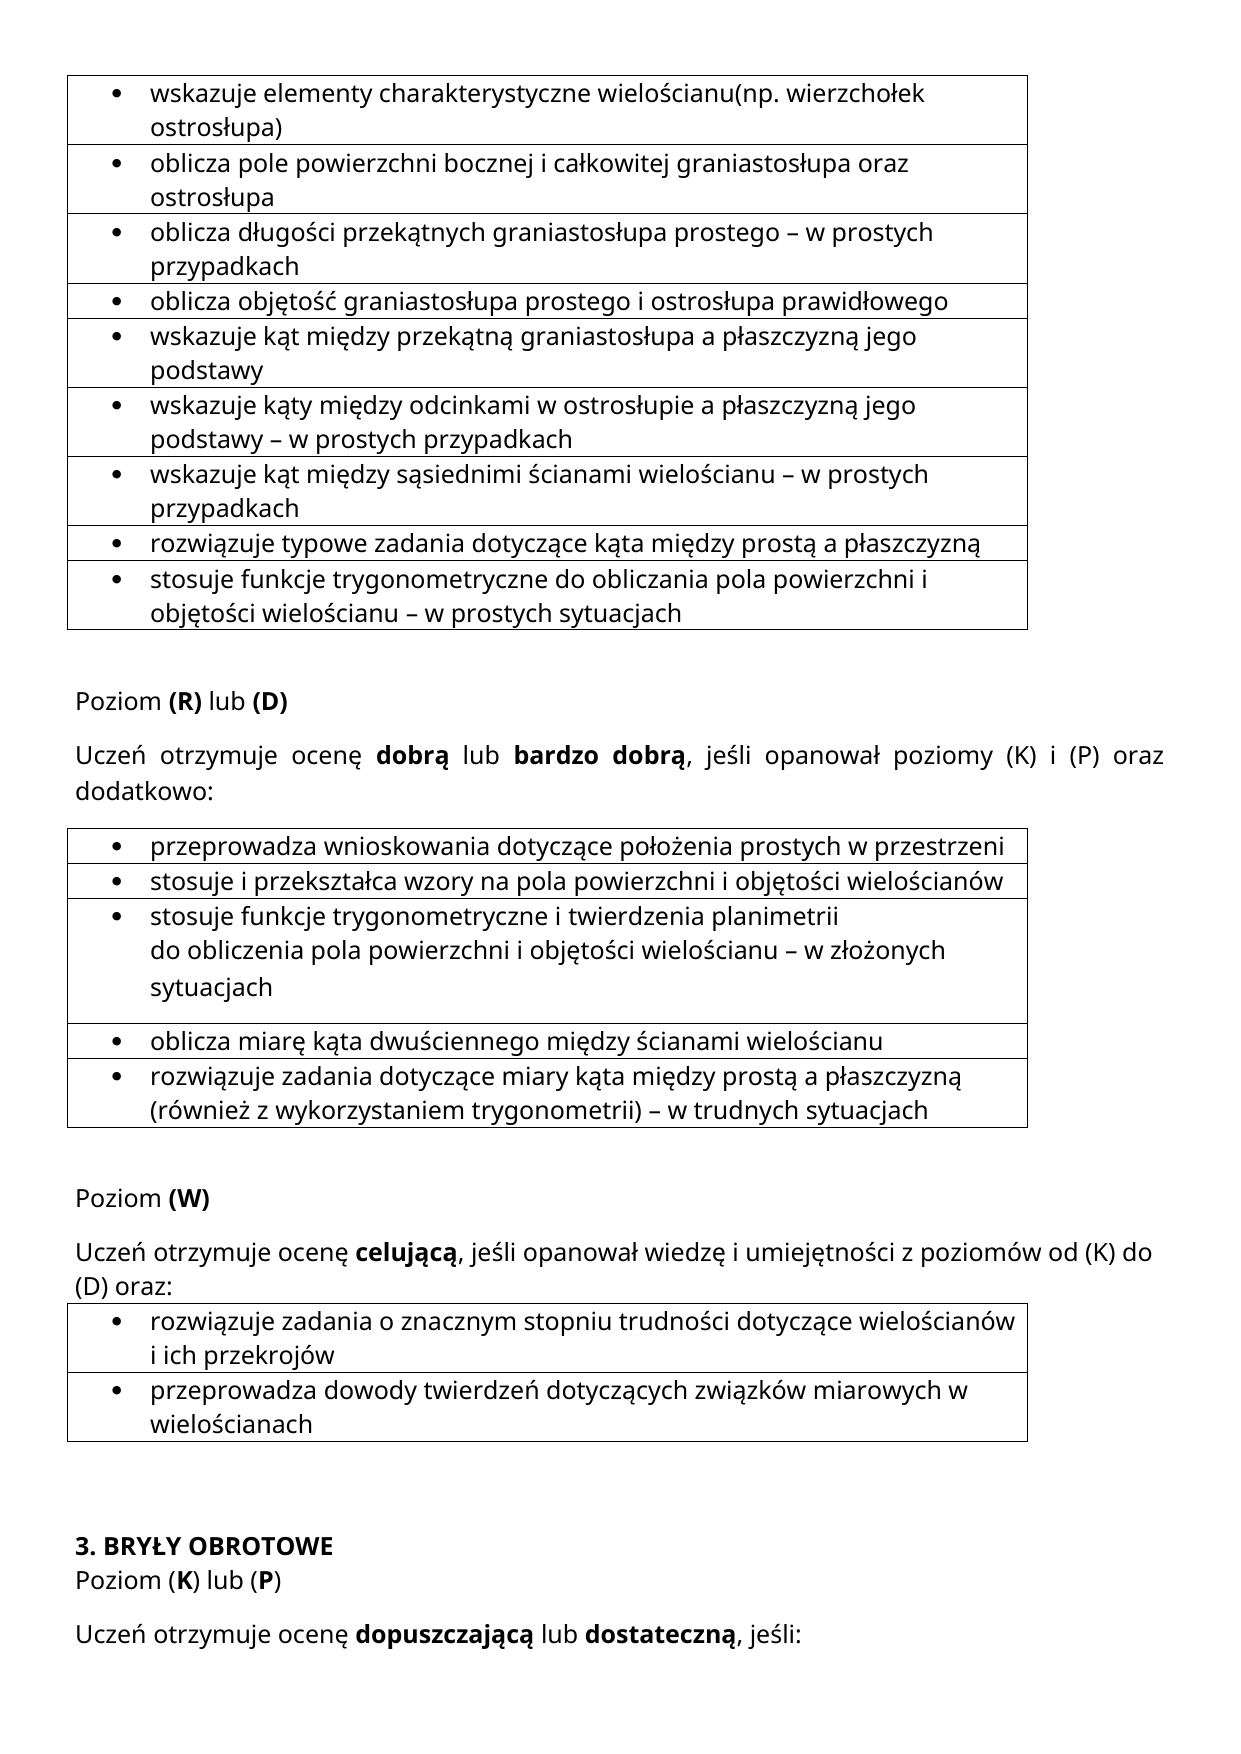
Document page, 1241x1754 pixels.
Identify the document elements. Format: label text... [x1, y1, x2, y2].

table_cell oblicza objętość graniastosłupa prostego i ostrosłupa prawidłowego [68, 284, 1027, 318]
table_cell oblicza pole powierzchni bocznej i całkowitej graniastosłupa oraz ostrosłupa [68, 145, 1027, 213]
subtitle 3. BRYŁY OBROTOWE [75, 1529, 1165, 1563]
table_cell rozwiązuje typowe zadania dotyczące kąta między prostą a płaszczyzną [68, 526, 1027, 560]
text Uczeń otrzymuje ocenę celującą, jeśli opanował wiedzę i umiejętności z poziomów od (K) do (D) oraz: [75, 1234, 1165, 1303]
text Uczeń otrzymuje ocenę dobrą lub bardzo dobrą, jeśli opanował poziomy (K) i (P) oraz dodatkowo: [75, 737, 1165, 808]
text Poziom (W) [75, 1181, 1165, 1215]
table_header przeprowadza wnioskowania dotyczące położenia prostych w przestrzeni [68, 829, 1027, 863]
table_cell stosuje funkcje trygonometryczne do obliczania pola powierzchni i objętości wielościanu – w prostych sytuacjach [68, 561, 1027, 629]
table_cell oblicza długości przekątnych graniastosłupa prostego – w prostych przypadkach [68, 214, 1027, 282]
table_cell stosuje i przekształca wzory na pola powierzchni i objętości wielościanów [68, 864, 1027, 898]
text Uczeń otrzymuje ocenę dopuszczającą lub dostateczną, jeśli: [75, 1616, 1165, 1650]
table_cell wskazuje kąt między sąsiednimi ścianami wielościanu – w prostych przypadkach [68, 457, 1027, 525]
table_header rozwiązuje zadania o znacznym stopniu trudności dotyczące wielościanów i ich przekrojów [68, 1304, 1027, 1372]
text Poziom (K) lub (P) [75, 1563, 1165, 1597]
table_cell wskazuje kąt między przekątną graniastosłupa a płaszczyzną jego podstawy [68, 319, 1027, 387]
table_cell wskazuje kąty między odcinkami w ostrosłupie a płaszczyzną jego podstawy – w prostych przypadkach [68, 388, 1027, 456]
table_cell stosuje funkcje trygonometryczne i twierdzenia planimetrii do obliczenia pola powierzchni i objętości wielościanu – w złożonych sytuacjach [68, 899, 1027, 1022]
table_cell rozwiązuje zadania dotyczące miary kąta między prostą a płaszczyzną (również z wykorzystaniem trygonometrii) – w trudnych sytuacjach [68, 1059, 1027, 1127]
table_cell wskazuje elementy charakterystyczne wielościanu(np. wierzchołek ostrosłupa) [68, 76, 1027, 144]
text Poziom (R) lub (D) [75, 684, 1165, 718]
table_cell przeprowadza dowody twierdzeń dotyczących związków miarowych w wielościanach [68, 1373, 1027, 1441]
table_cell oblicza miarę kąta dwuściennego między ścianami wielościanu [68, 1024, 1027, 1057]
